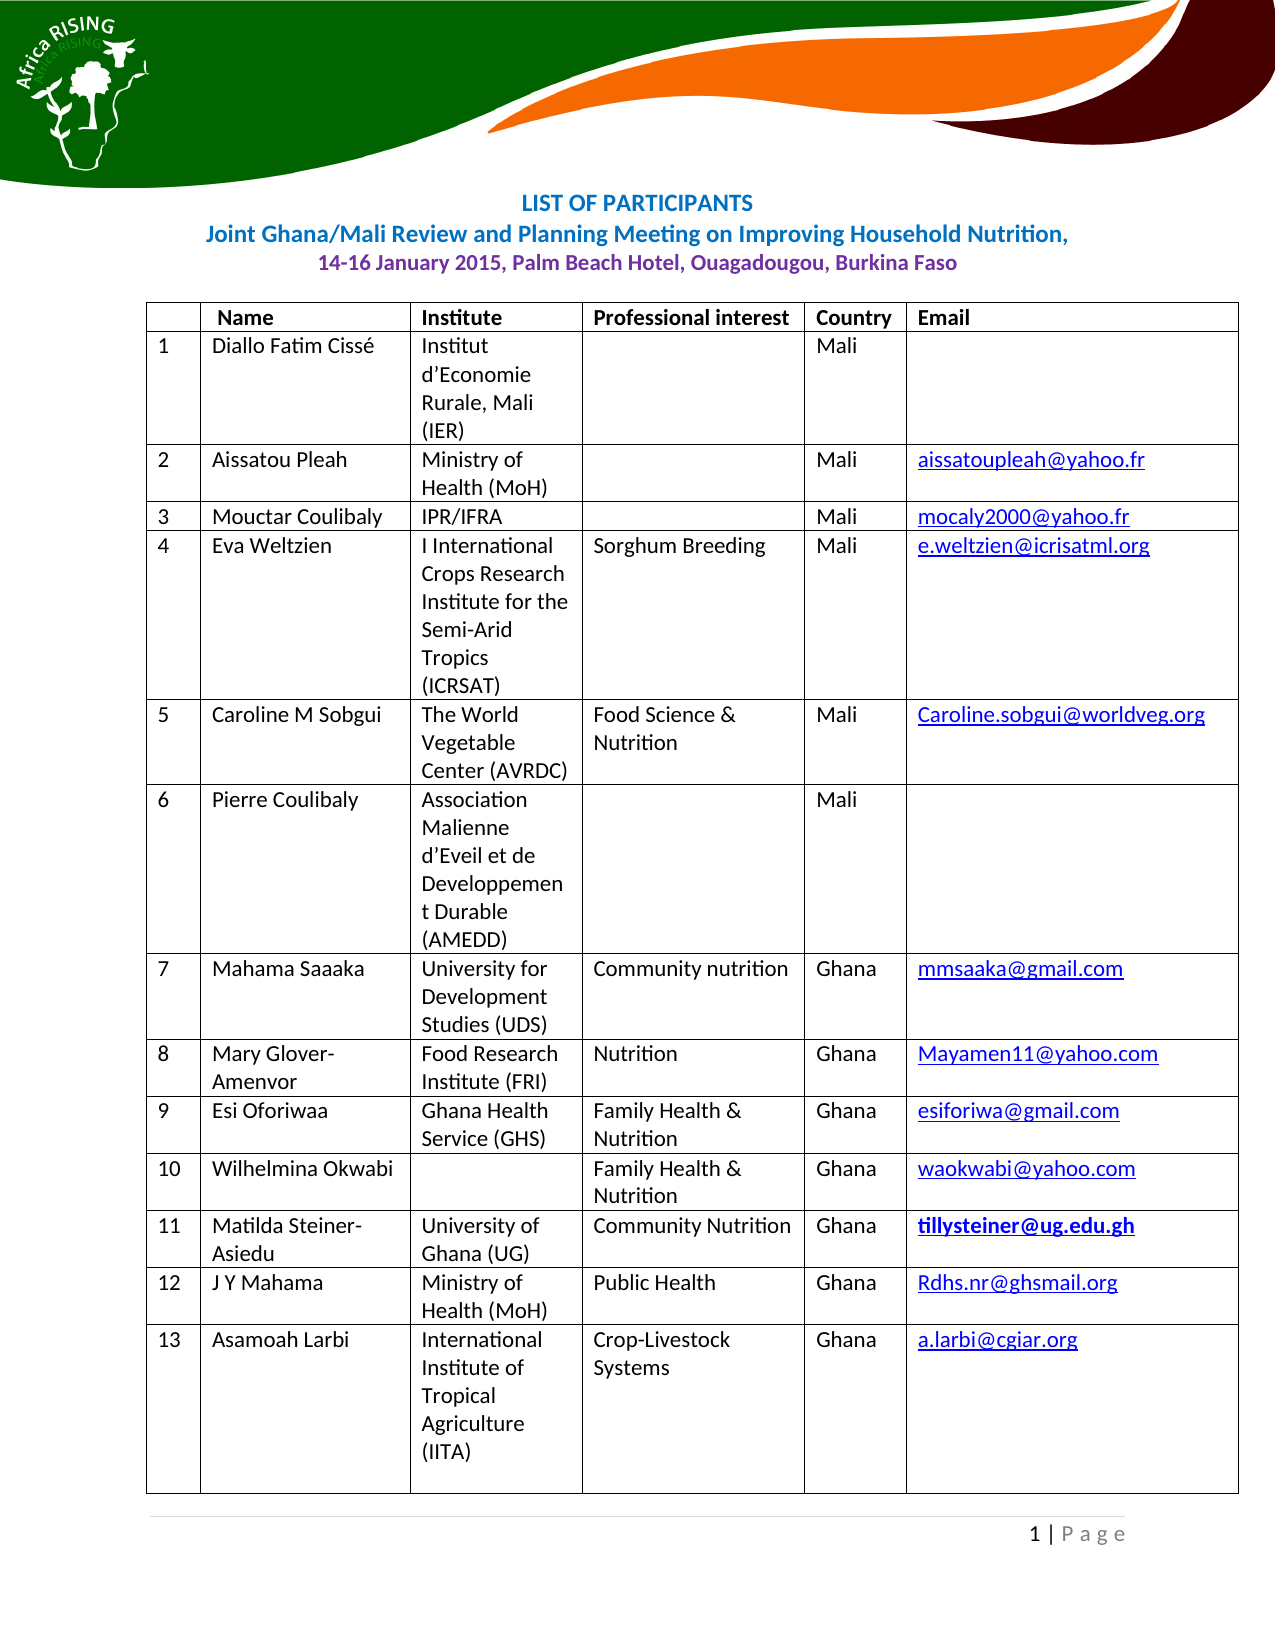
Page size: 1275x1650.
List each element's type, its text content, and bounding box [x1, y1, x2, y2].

table_cell Ghana [805, 954, 906, 1038]
table_cell waokwabi@yahoo.com [907, 1154, 1238, 1210]
table_cell Ministry of Health (MoH) [411, 445, 582, 501]
table_cell 11 [147, 1211, 200, 1267]
table_cell Esi Oforiwaa [201, 1097, 410, 1153]
table_cell Mayamen11@yahoo.com [907, 1040, 1238, 1096]
table_cell e.weltzien@icrisatml.org [907, 531, 1238, 699]
table_cell Mali [805, 445, 906, 501]
table_cell Mali [805, 700, 906, 784]
table_header Institute [411, 303, 582, 331]
table_header Email [907, 303, 1238, 331]
table_cell a.larbi@cgiar.org [907, 1325, 1238, 1493]
table_cell Mali [805, 785, 906, 953]
table_cell Eva Weltzien [201, 531, 410, 699]
table_header Name [201, 303, 410, 331]
table_cell 9 [147, 1097, 200, 1153]
table_cell The World Vegetable Center (AVRDC) [411, 700, 582, 784]
table_cell [583, 332, 804, 444]
text LIST OF PARTICIPANTS [150, 150, 1125, 218]
table_cell Aissatou Pleah [201, 445, 410, 501]
table_cell Food Science & Nutrition [583, 700, 804, 784]
table_cell 12 [147, 1268, 200, 1324]
table_cell [583, 445, 804, 501]
table_cell Family Health & Nutrition [583, 1097, 804, 1153]
table_cell [411, 1154, 582, 1210]
table_cell University of Ghana (UG) [411, 1211, 582, 1267]
table_cell Nutrition [583, 1040, 804, 1096]
table_cell [583, 502, 804, 530]
picture [0, 0, 1275, 188]
table_cell Ghana [805, 1154, 906, 1210]
table_cell 3 [147, 502, 200, 530]
table_header Country [805, 303, 906, 331]
table_cell Ministry of Health (MoH) [411, 1268, 582, 1324]
table_cell aissatoupleah@yahoo.fr [907, 445, 1238, 501]
table_cell Ghana [805, 1325, 906, 1493]
table_header Professional interest [583, 303, 804, 331]
table_cell I International Crops Research Institute for the Semi-Arid Tropics (ICRSAT) [411, 531, 582, 699]
table_cell Food Research Institute (FRI) [411, 1040, 582, 1096]
table_cell 5 [147, 700, 200, 784]
table_cell University for Development Studies (UDS) [411, 954, 582, 1038]
table_cell [907, 332, 1238, 444]
table_cell Ghana [805, 1040, 906, 1096]
table_cell Community nutrition [583, 954, 804, 1038]
table_cell 2 [147, 445, 200, 501]
table_cell tillysteiner@ug.edu.gh [907, 1211, 1238, 1267]
table_cell Mali [805, 531, 906, 699]
table_cell mmsaaka@gmail.com [907, 954, 1238, 1038]
table_cell Sorghum Breeding [583, 531, 804, 699]
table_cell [411, 1325, 582, 1493]
table_cell Ghana [805, 1211, 906, 1267]
table_cell Ghana Health Service (GHS) [411, 1097, 582, 1153]
table_cell Public Health [583, 1268, 804, 1324]
table_cell J Y Mahama [201, 1268, 410, 1324]
table_header [147, 303, 200, 331]
table_cell Ghana [805, 1268, 906, 1324]
table_cell 6 [147, 785, 200, 953]
table_cell 7 [147, 954, 200, 1038]
table_cell Family Health & Nutrition [583, 1154, 804, 1210]
table_cell 4 [147, 531, 200, 699]
table_cell Mouctar Coulibaly [201, 502, 410, 530]
table_cell [583, 785, 804, 953]
text Joint Ghana/Mali Review and Planning Meeting on Improving Household Nutrition, [150, 218, 1125, 248]
table_cell esiforiwa@gmail.com [907, 1097, 1238, 1153]
table_cell 1 [147, 332, 200, 444]
table_cell [907, 785, 1238, 953]
table_cell Rdhs.nr@ghsmail.org [907, 1268, 1238, 1324]
text 14-16 January 2015, Palm Beach Hotel, Ouagadougou, Burkina Faso [150, 248, 1125, 277]
table_cell Mary Glover-Amenvor [201, 1040, 410, 1096]
table_cell Community Nutrition [583, 1211, 804, 1267]
table_cell Caroline M Sobgui [201, 700, 410, 784]
table_cell Institut d’Economie Rurale, Mali (IER) [411, 332, 582, 444]
table_cell Asamoah Larbi [201, 1325, 410, 1493]
table_cell Wilhelmina Okwabi [201, 1154, 410, 1210]
table_cell Mahama Saaaka [201, 954, 410, 1038]
table_cell Crop-Livestock Systems [583, 1325, 804, 1493]
table_cell Association Malienne d’Eveil et de Developpement Durable (AMEDD) [411, 785, 582, 953]
table_cell Caroline.sobgui@worldveg.org [907, 700, 1238, 784]
table_cell Mali [805, 502, 906, 530]
table_cell mocaly2000@yahoo.fr [907, 502, 1238, 530]
table_cell 13 [147, 1325, 200, 1493]
table_cell 10 [147, 1154, 200, 1210]
table_cell Ghana [805, 1097, 906, 1153]
table_cell Mali [805, 332, 906, 444]
table_cell Diallo Fatim Cissé [201, 332, 410, 444]
table_cell IPR/IFRA [411, 502, 582, 530]
table_cell Matilda Steiner-Asiedu [201, 1211, 410, 1267]
table_cell Pierre Coulibaly [201, 785, 410, 953]
table_cell 8 [147, 1040, 200, 1096]
